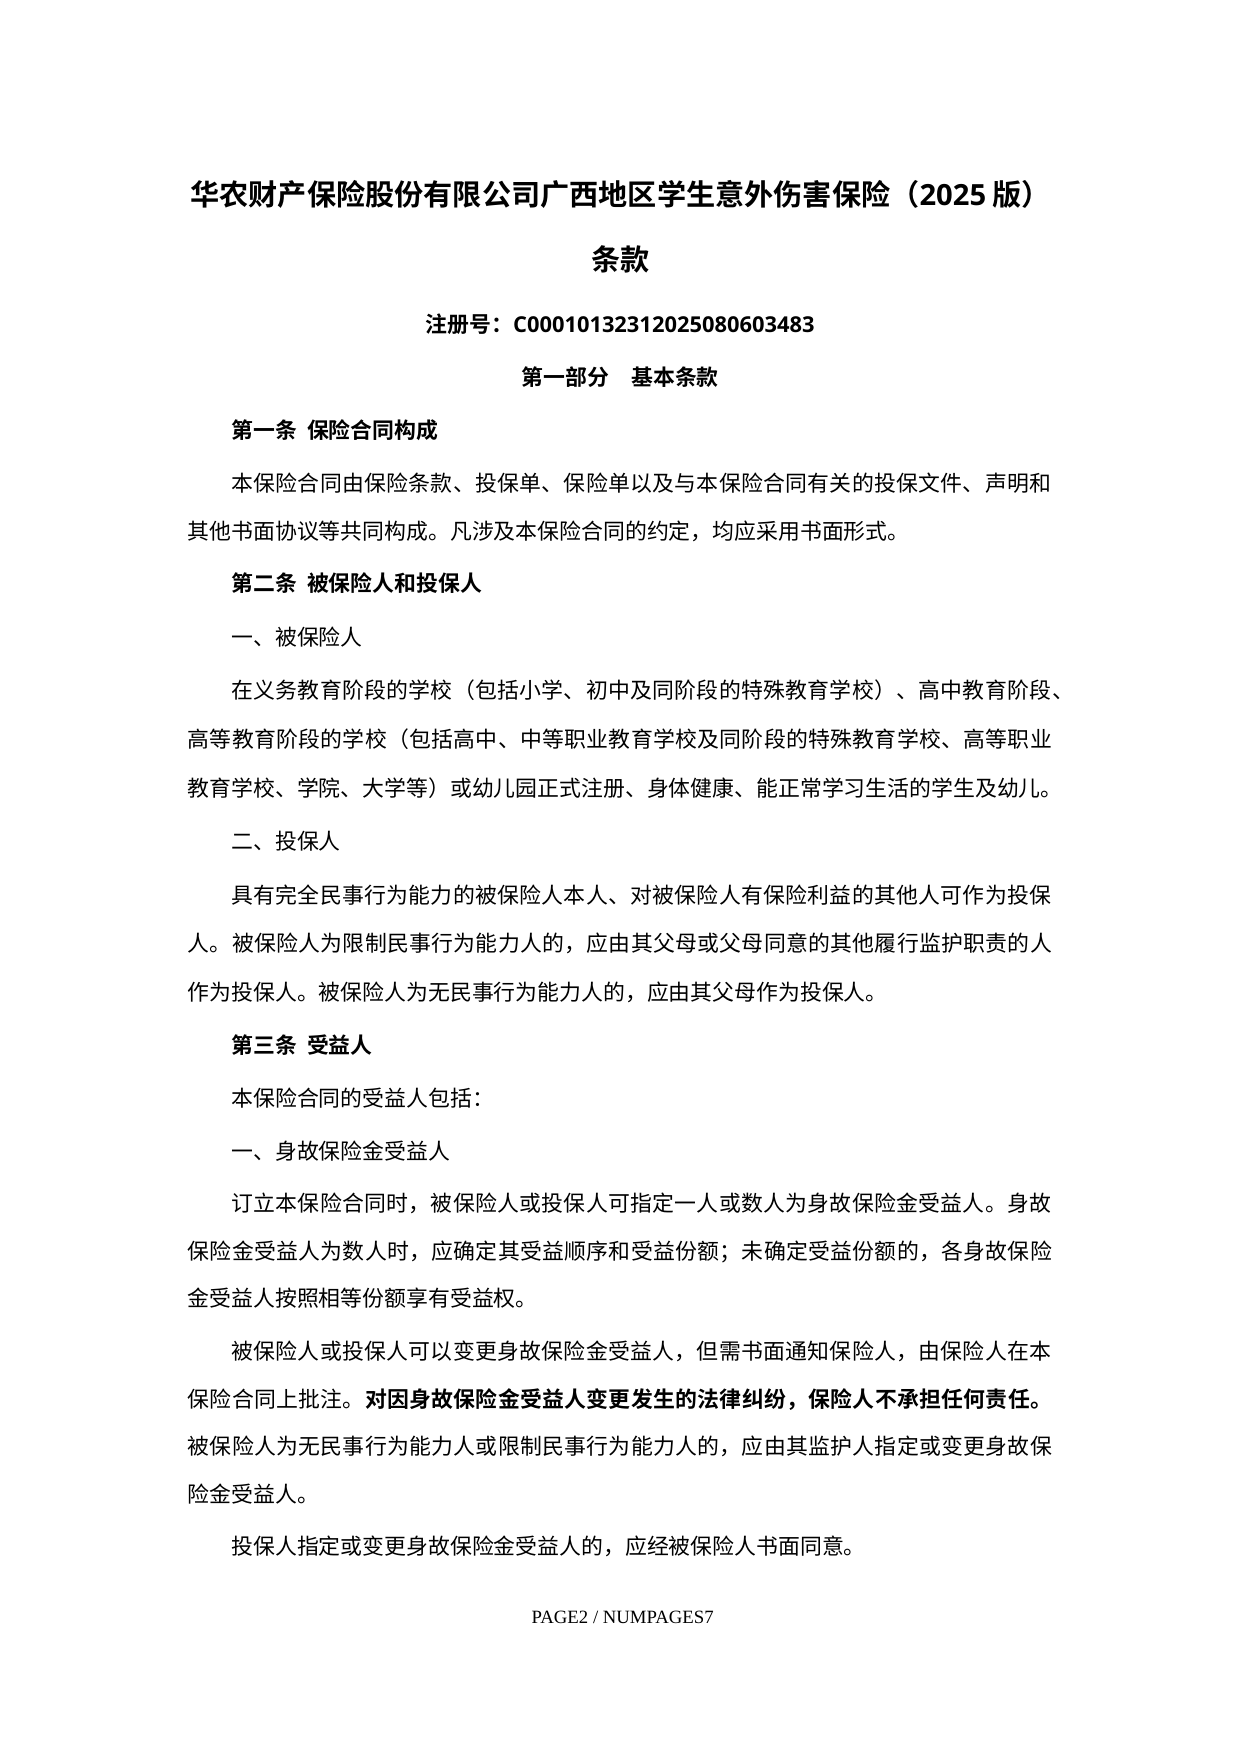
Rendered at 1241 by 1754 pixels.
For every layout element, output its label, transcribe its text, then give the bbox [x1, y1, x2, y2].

text 一、被保险人 [187, 619, 1053, 652]
text 第一部分 基本条款 [187, 360, 1053, 392]
text 本保险合同的受益人包括： [187, 1081, 1053, 1113]
text 二、投保人 [187, 824, 1053, 856]
text 注册号：C00010132312025080603483 [187, 306, 1053, 339]
text 本保险合同由保险条款、投保单、保险单以及与本保险合同有关的投保文件、声明和其他书面协议等共同构成。凡涉及本保险合同的约定，均应采用书面形式。 [187, 466, 1053, 545]
text 投保人指定或变更身故保险金受益人的，应经被保险人书面同意。 [187, 1529, 1053, 1561]
text 在义务教育阶段的学校（包括小学、初中及同阶段的特殊教育学校）、高中教育阶段、高等教育阶段的学校（包括高中、中等职业教育学校及同阶段的特殊教育学校、高等职业教育学校、学院、大学等）或幼儿园正式注册、身体健康、能正常学习生活的学生及幼儿。 [187, 673, 1053, 803]
text 一、身故保险金受益人 [187, 1134, 1053, 1165]
text 第一条 保险合同构成 [187, 413, 1053, 445]
text 被保险人或投保人可以变更身故保险金受益人，但需书面通知保险人，由保险人在本保险合同上批注。对因身故保险金受益人变更发生的法律纠纷，保险人不承担任何责任。被保险人为无民事行为能力人或限制民事行为能力人的，应由其监护人指定或变更身故保险金受益人。 [187, 1334, 1053, 1508]
text 具有完全民事行为能力的被保险人本人、对被保险人有保险利益的其他人可作为投保人。被保险人为限制民事行为能力人的，应由其父母或父母同意的其他履行监护职责的人作为投保人。被保险人为无民事行为能力人的，应由其父母作为投保人。 [187, 877, 1053, 1007]
text 第二条 被保险人和投保人 [187, 566, 1053, 598]
text 第三条 受益人 [187, 1028, 1053, 1060]
text 订立本保险合同时，被保险人或投保人可指定一人或数人为身故保险金受益人。身故保险金受益人为数人时，应确定其受益顺序和受益份额；未确定受益份额的，各身故保险金受益人按照相等份额享有受益权。 [187, 1186, 1053, 1313]
text 华农财产保险股份有限公司广西地区学生意外伤害保险（2025版）条款 [187, 160, 1053, 290]
